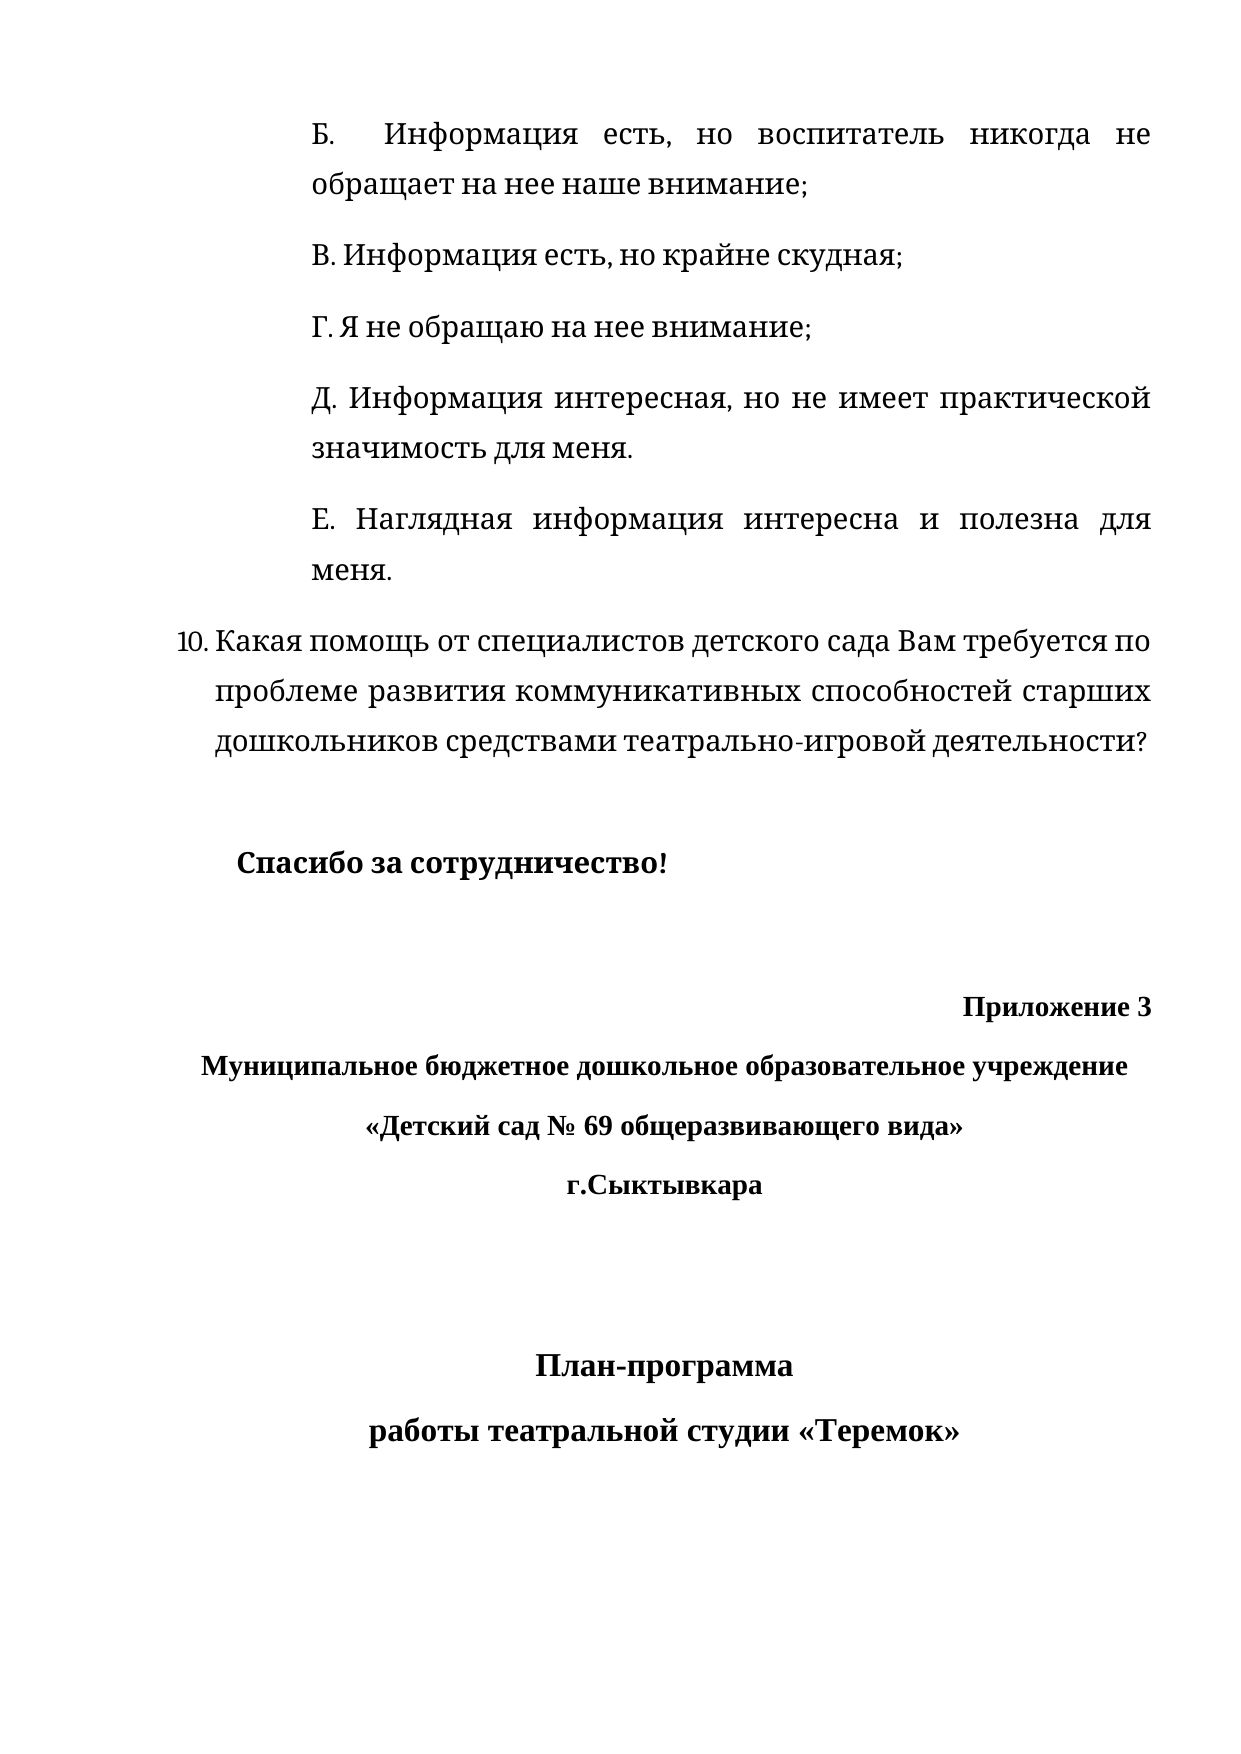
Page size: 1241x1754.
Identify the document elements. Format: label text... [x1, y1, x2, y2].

text работы театральной студии «Теремок» [177, 1410, 1152, 1449]
text «Детский сад № 69 общеразвивающего вида» [177, 1108, 1152, 1141]
text Спасибо за сотрудничество! [177, 847, 1152, 880]
text План-программа [177, 1345, 1152, 1384]
text Б. Информация есть, но воспитатель никогда не обращает на нее наше внимание; [311, 118, 1152, 202]
text Е. Наглядная информация интересна и полезна для меня. [311, 503, 1152, 587]
list Какая помощь от специалистов детского сада Вам требуется по проблеме развития коммуникативных способностей старших дошкольников средствами театрально-игровой деятельности? [177, 625, 1152, 759]
text В. Информация есть, но крайне скудная; [311, 239, 1152, 273]
text Приложение 3 [177, 989, 1152, 1023]
text Д. Информация интересная, но не имеет практической значимость для меня. [311, 382, 1152, 466]
text г.Сыктывкара [177, 1167, 1152, 1201]
text Муниципальное бюджетное дошкольное образовательное учреждение [177, 1048, 1152, 1082]
text Г. Я не обращаю на нее внимание; [311, 311, 1152, 344]
